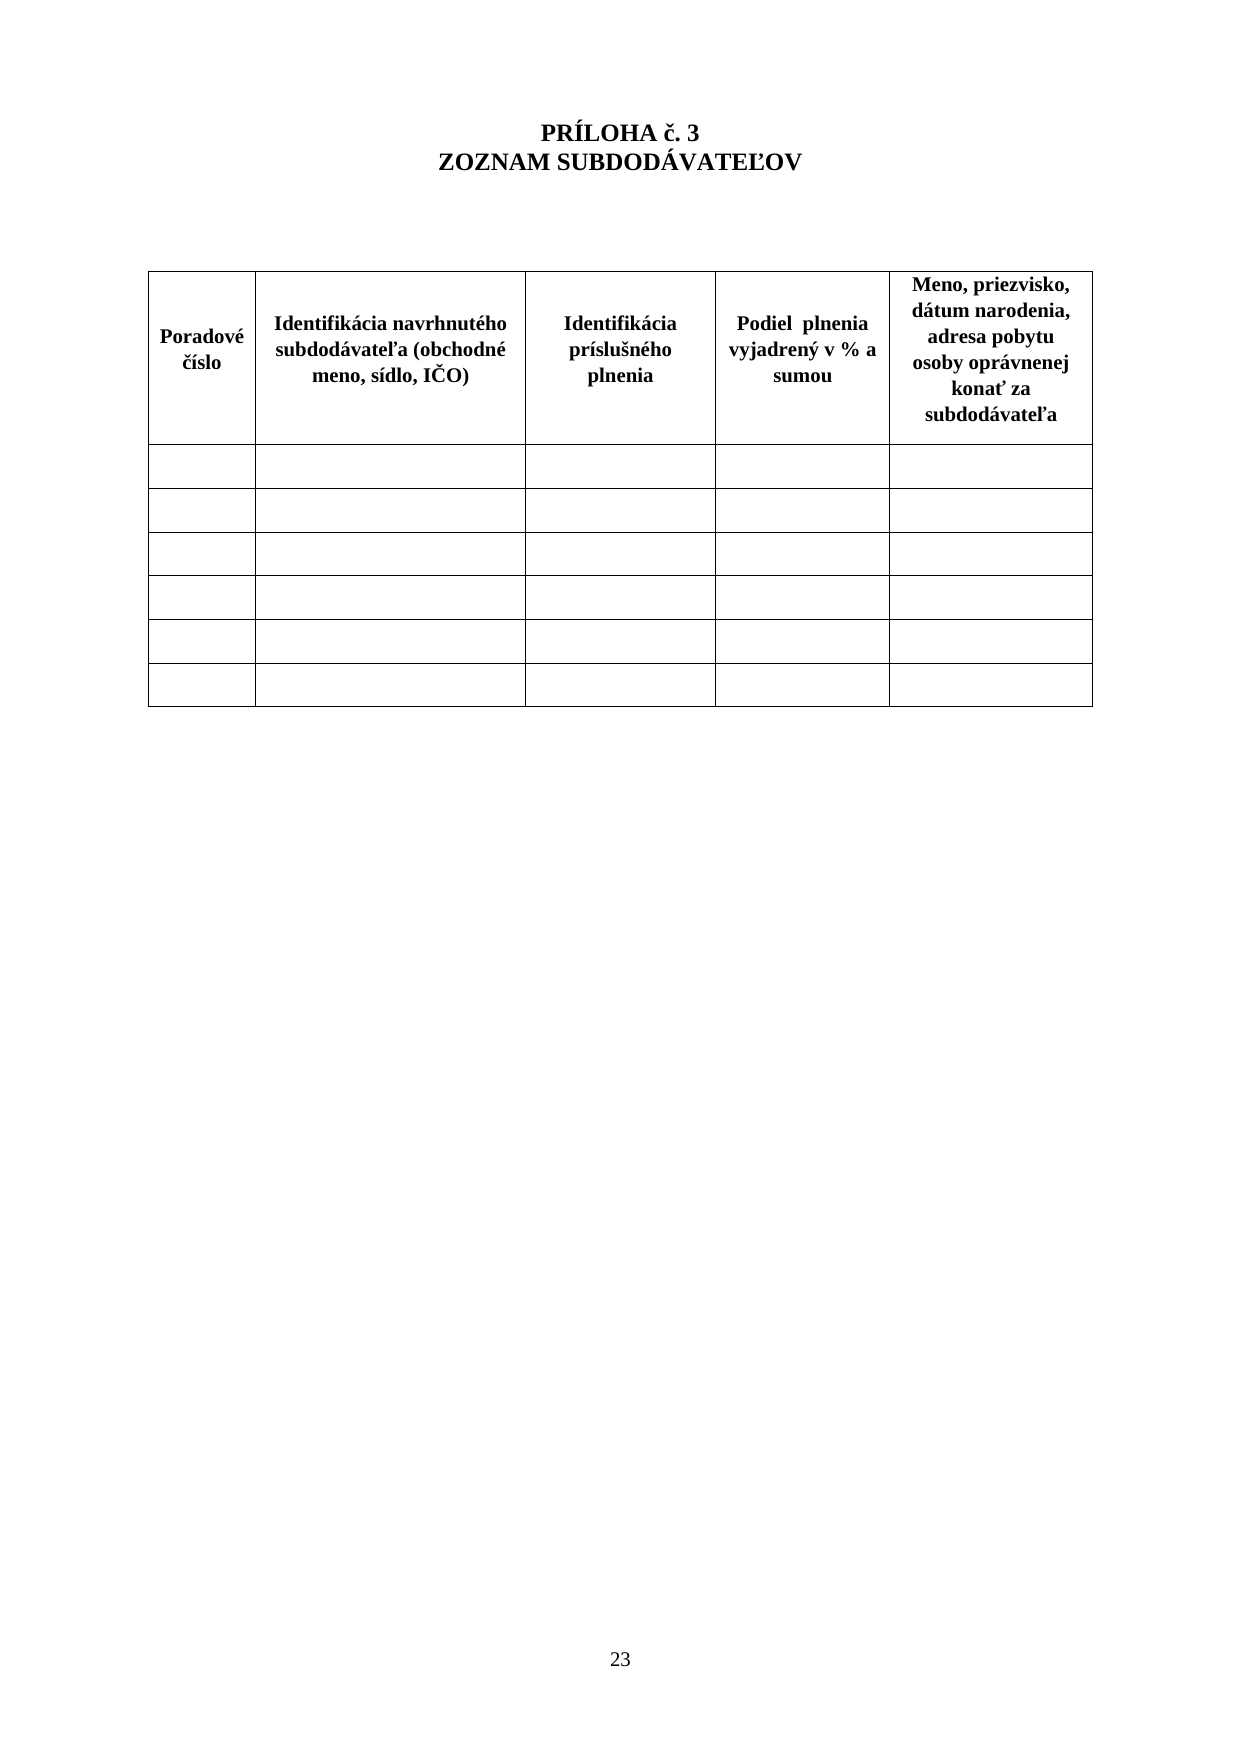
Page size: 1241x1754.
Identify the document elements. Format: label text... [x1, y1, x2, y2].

text PRÍLOHA č. 3 [148, 118, 1092, 147]
table_cell [526, 664, 715, 706]
table_cell [149, 445, 255, 488]
table_cell [716, 620, 889, 662]
table_cell [716, 533, 889, 575]
table_cell [890, 664, 1092, 706]
table_cell [716, 576, 889, 619]
table_cell [526, 489, 715, 532]
table_cell [256, 664, 525, 706]
list ZOZNAM SUBDODÁVATEĽOV [148, 147, 1092, 176]
table_cell [526, 533, 715, 575]
table_cell [716, 445, 889, 488]
table_header Podiel plnenia vyjadrený v % a sumou [716, 272, 889, 444]
table_header Identifikácia navrhnutého subdodávateľa (obchodné meno, sídlo, IČO) [256, 272, 525, 444]
table_cell [149, 533, 255, 575]
table_cell [716, 664, 889, 706]
table_cell [890, 533, 1092, 575]
table_cell [256, 489, 525, 532]
table_cell [526, 620, 715, 662]
table_cell [256, 620, 525, 662]
table_cell [526, 576, 715, 619]
table_header Identifikácia príslušného plnenia [526, 272, 715, 444]
table_cell [149, 664, 255, 706]
table_cell [890, 445, 1092, 488]
table_cell [256, 445, 525, 488]
table_cell [890, 576, 1092, 619]
table_cell [149, 489, 255, 532]
table_cell [526, 445, 715, 488]
table_cell [890, 620, 1092, 662]
table_cell [890, 489, 1092, 532]
table_cell [716, 489, 889, 532]
table_header Meno, priezvisko, dátum narodenia, adresa pobytu osoby oprávnenej konať za subdodávateľa [890, 272, 1092, 444]
table_cell [256, 533, 525, 575]
table_cell [256, 576, 525, 619]
table_cell [149, 576, 255, 619]
table_cell [149, 620, 255, 662]
table_header Poradové číslo [149, 272, 255, 444]
